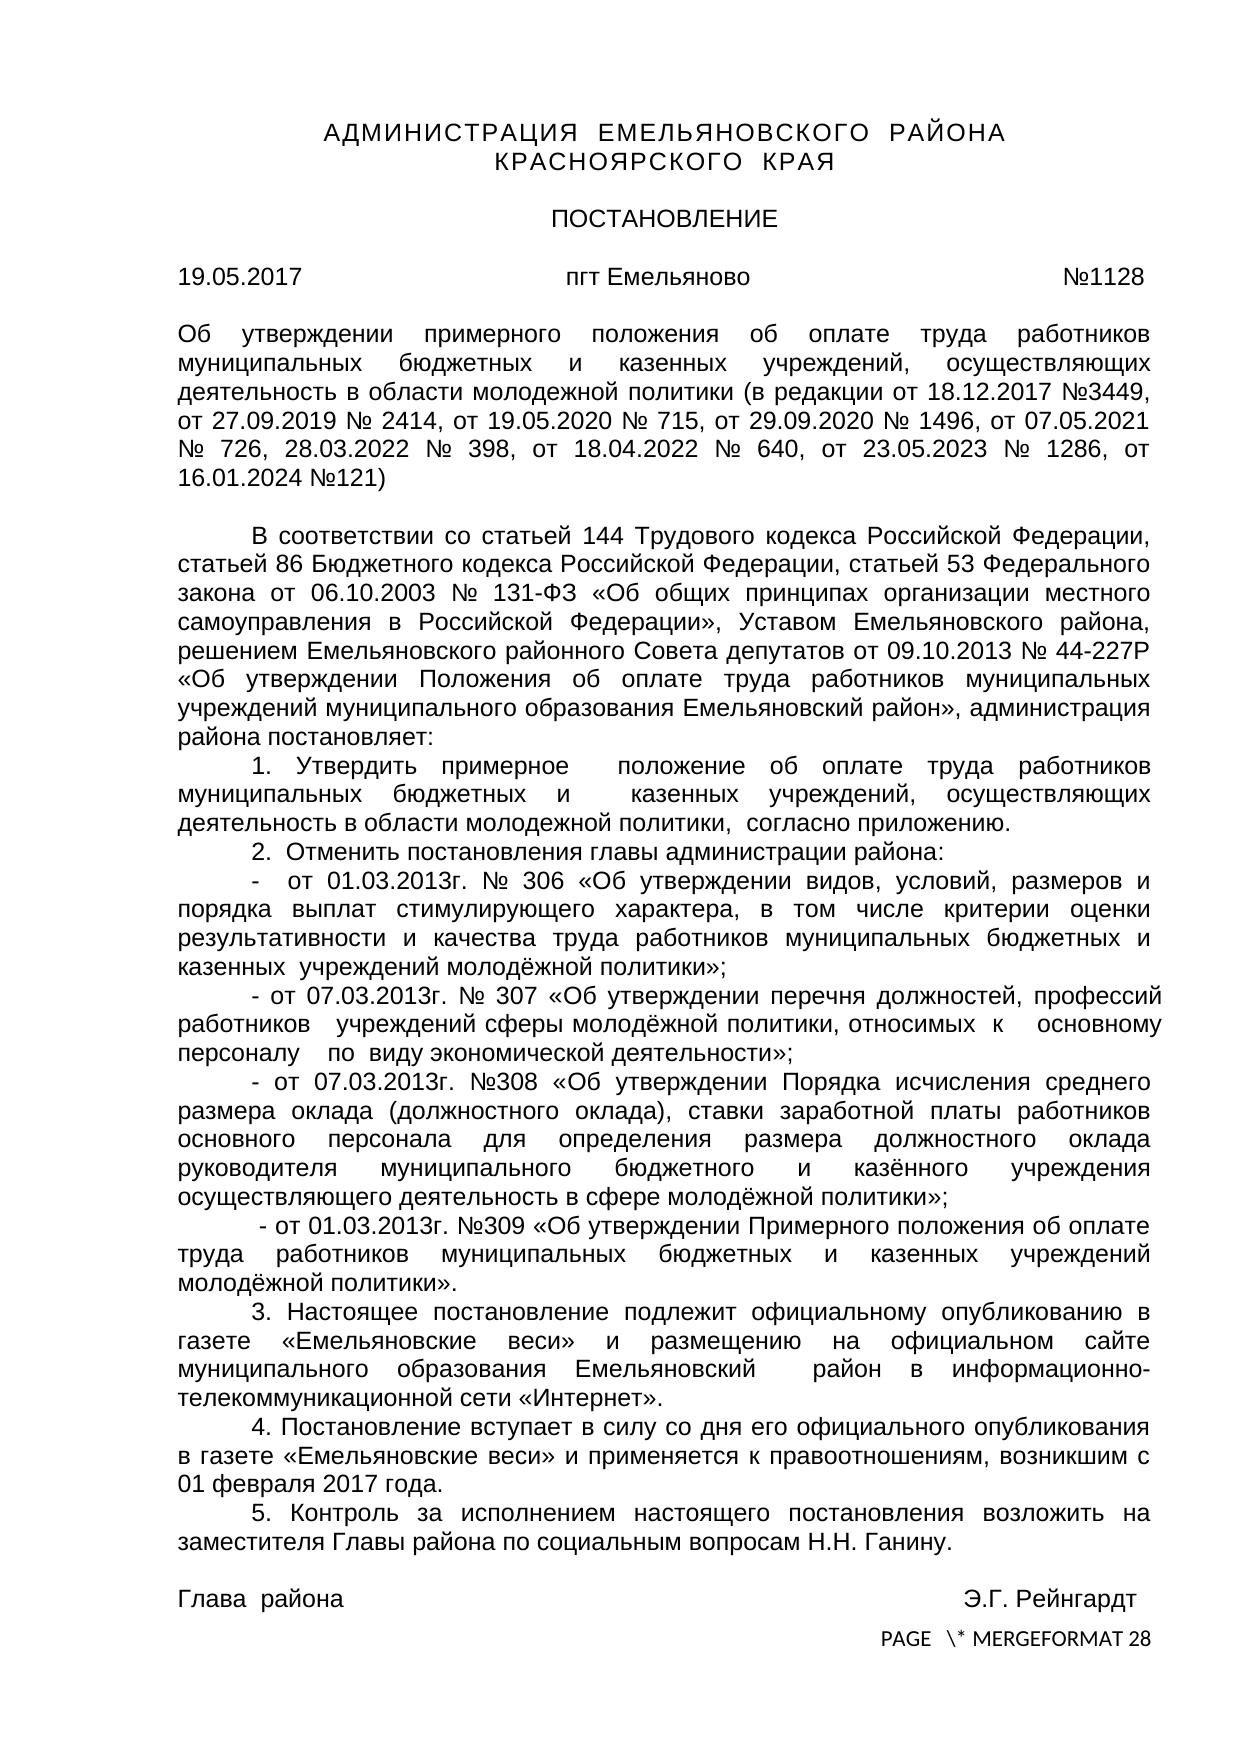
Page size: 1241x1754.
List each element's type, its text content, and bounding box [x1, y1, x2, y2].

text 19.05.2017 пгт Емельяново №1128 [177, 262, 1152, 291]
text - от 07.03.2013г. №308 «Об утверждении Порядка исчисления среднего размера оклада (должностного оклада), ставки заработной платы работников основного персонала для определения размера должностного оклада руководителя муниципального бюджетного и казённого учреждения осуществляющего деятельность в сфере молодёжной политики»; [177, 1067, 1152, 1211]
text ПОСТАНОВЛЕНИЕ [177, 204, 1152, 233]
text Об утверждении примерного положения об оплате труда работников муниципальных бюджетных и казенных учреждений, осуществляющих деятельность в области молодежной политики (в редакции от 18.12.2017 №3449, от 27.09.2019 № 2414, от 19.05.2020 № 715, от 29.09.2020 № 1496, от 07.05.2021 № 726, 28.03.2022 № 398, от 18.04.2022 № 640, от 23.05.2023 № 1286, от 16.01.2024 №121) [177, 319, 1152, 492]
text - от 07.03.2013г. № 307 «Об утверждении перечня должностей, профессий работников учреждений сферы молодёжной политики, относимых к основному персоналу по виду экономической деятельности»; [177, 981, 1163, 1067]
text - от 01.03.2013г. № 306 «Об утверждении видов, условий, размеров и порядка выплат стимулирующего характера, в том числе критерии оценки результативности и качества труда работников муниципальных бюджетных и казенных учреждений молодёжной политики»; [177, 866, 1152, 981]
text Глава района Э.Г. Рейнгардт [177, 1584, 1152, 1613]
text АДМИНИСТРАЦИЯ ЕМЕЛЬЯНОВСКОГО РАЙОНА [177, 118, 1152, 147]
text В соответствии со статьей 144 Трудового кодекса Российской Федерации, статьей 86 Бюджетного кодекса Российской Федерации, статьей 53 Федерального закона от 06.10.2003 № 131-ФЗ «Об общих принципах организации местного самоуправления в Российской Федерации», Уставом Емельяновского района, решением Емельяновского районного Совета депутатов от 09.10.2013 № 44-227Р «Об утверждении Положения об оплате труда работников муниципальных учреждений муниципального образования Емельяновский район», администрация района постановляет: [177, 521, 1152, 751]
text 1. Утвердить примерное положение об оплате труда работников муниципальных бюджетных и казенных учреждений, осуществляющих деятельность в области молодежной политики, согласно приложению. [177, 751, 1152, 837]
text 5. Контроль за исполнением настоящего постановления возложить на заместителя Главы района по социальным вопросам Н.Н. Ганину. [177, 1498, 1152, 1556]
text 4. Постановление вступает в силу со дня его официального опубликования в газете «Емельяновские веси» и применяется к правоотношениям, возникшим с 01 февраля 2017 года. [177, 1412, 1152, 1498]
subtitle КРАСНОЯРСКОГО КРАЯ [177, 147, 1152, 176]
text - от 01.03.2013г. №309 «Об утверждении Примерного положения об оплате труда работников муниципальных бюджетных и казенных учреждений молодёжной политики». [177, 1211, 1152, 1297]
text 2. Отменить постановления главы администрации района: [177, 837, 1152, 866]
text 3. Настоящее постановление подлежит официальному опубликованию в газете «Емельяновские веси» и размещению на официальном сайте муниципального образования Емельяновский район в информационно-телекоммуникационной сети «Интернет». [177, 1297, 1152, 1412]
